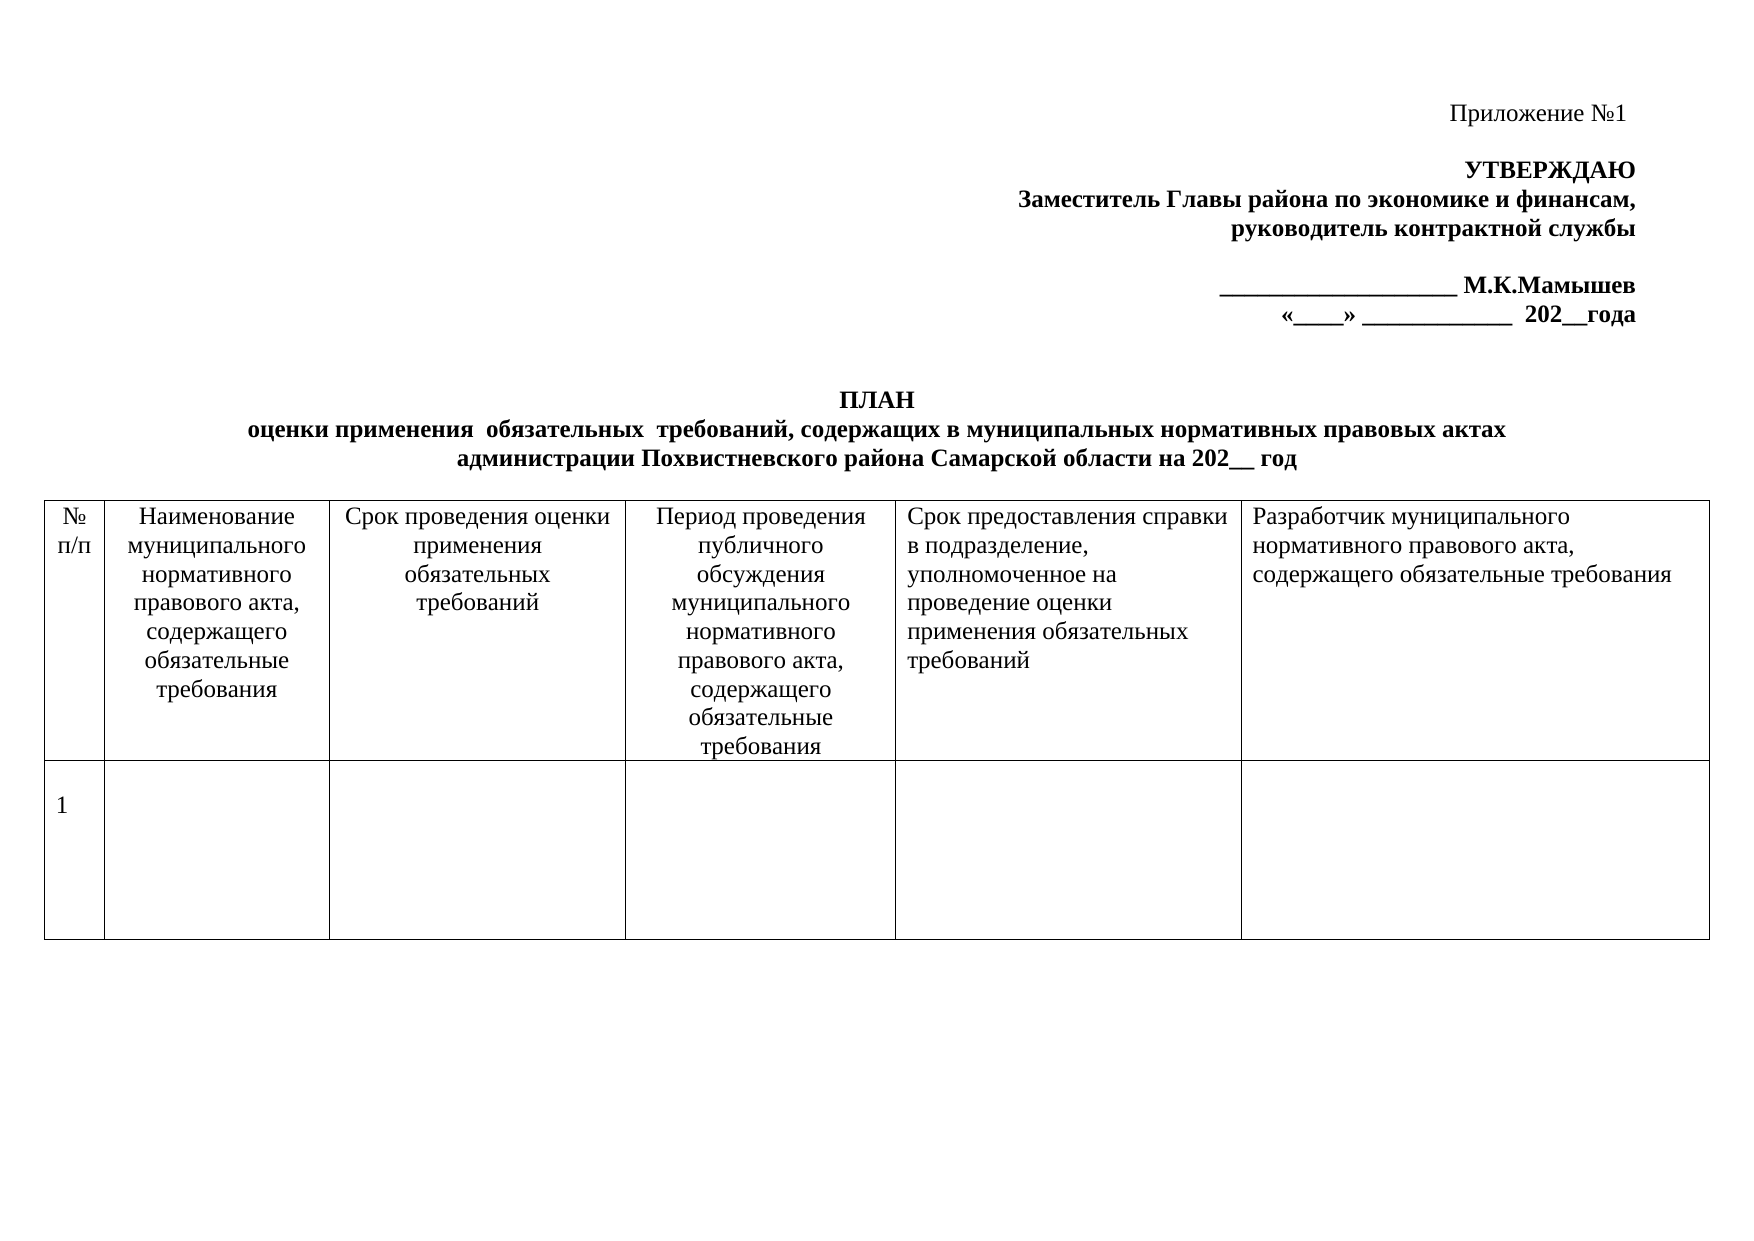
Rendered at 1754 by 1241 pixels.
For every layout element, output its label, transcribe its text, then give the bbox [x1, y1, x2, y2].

text ПЛАН [118, 385, 1636, 414]
table_cell [1242, 761, 1709, 938]
table_header Разработчик муниципального нормативного правового акта, содержащего обязательные требования [1242, 501, 1709, 760]
text ___________________ М.К.Мамышев [709, 270, 1636, 299]
text администрации Похвистневского района Самарской области на 202__ год [118, 443, 1636, 471]
table_cell [330, 761, 625, 938]
table_header Срок предоставления справки в подразделение, уполномоченное на проведение оценки применения обязательных требований [896, 501, 1241, 760]
text УТВЕРЖДАЮ [709, 155, 1636, 184]
text «____» ____________ 202__года [709, 299, 1636, 328]
table_cell 1 [45, 761, 104, 938]
table_header № п/п [45, 501, 104, 760]
text Заместитель Главы района по экономике и финансам, [709, 184, 1636, 213]
table_header Наименование муниципального нормативного правового акта, содержащего обязательные требования [105, 501, 329, 760]
text руководитель контрактной службы [709, 213, 1636, 241]
table_header Период проведения публичного обсуждения муниципального нормативного правового акта, содержащего обязательные требования [626, 501, 895, 760]
table_header Срок проведения оценки применения обязательных требований [330, 501, 625, 760]
table_cell [105, 761, 329, 938]
table_cell [626, 761, 895, 938]
text оценки применения обязательных требований, содержащих в муниципальных нормативных правовых актах [118, 414, 1636, 443]
text Приложение №1 [118, 98, 1636, 126]
table_cell [896, 761, 1241, 938]
